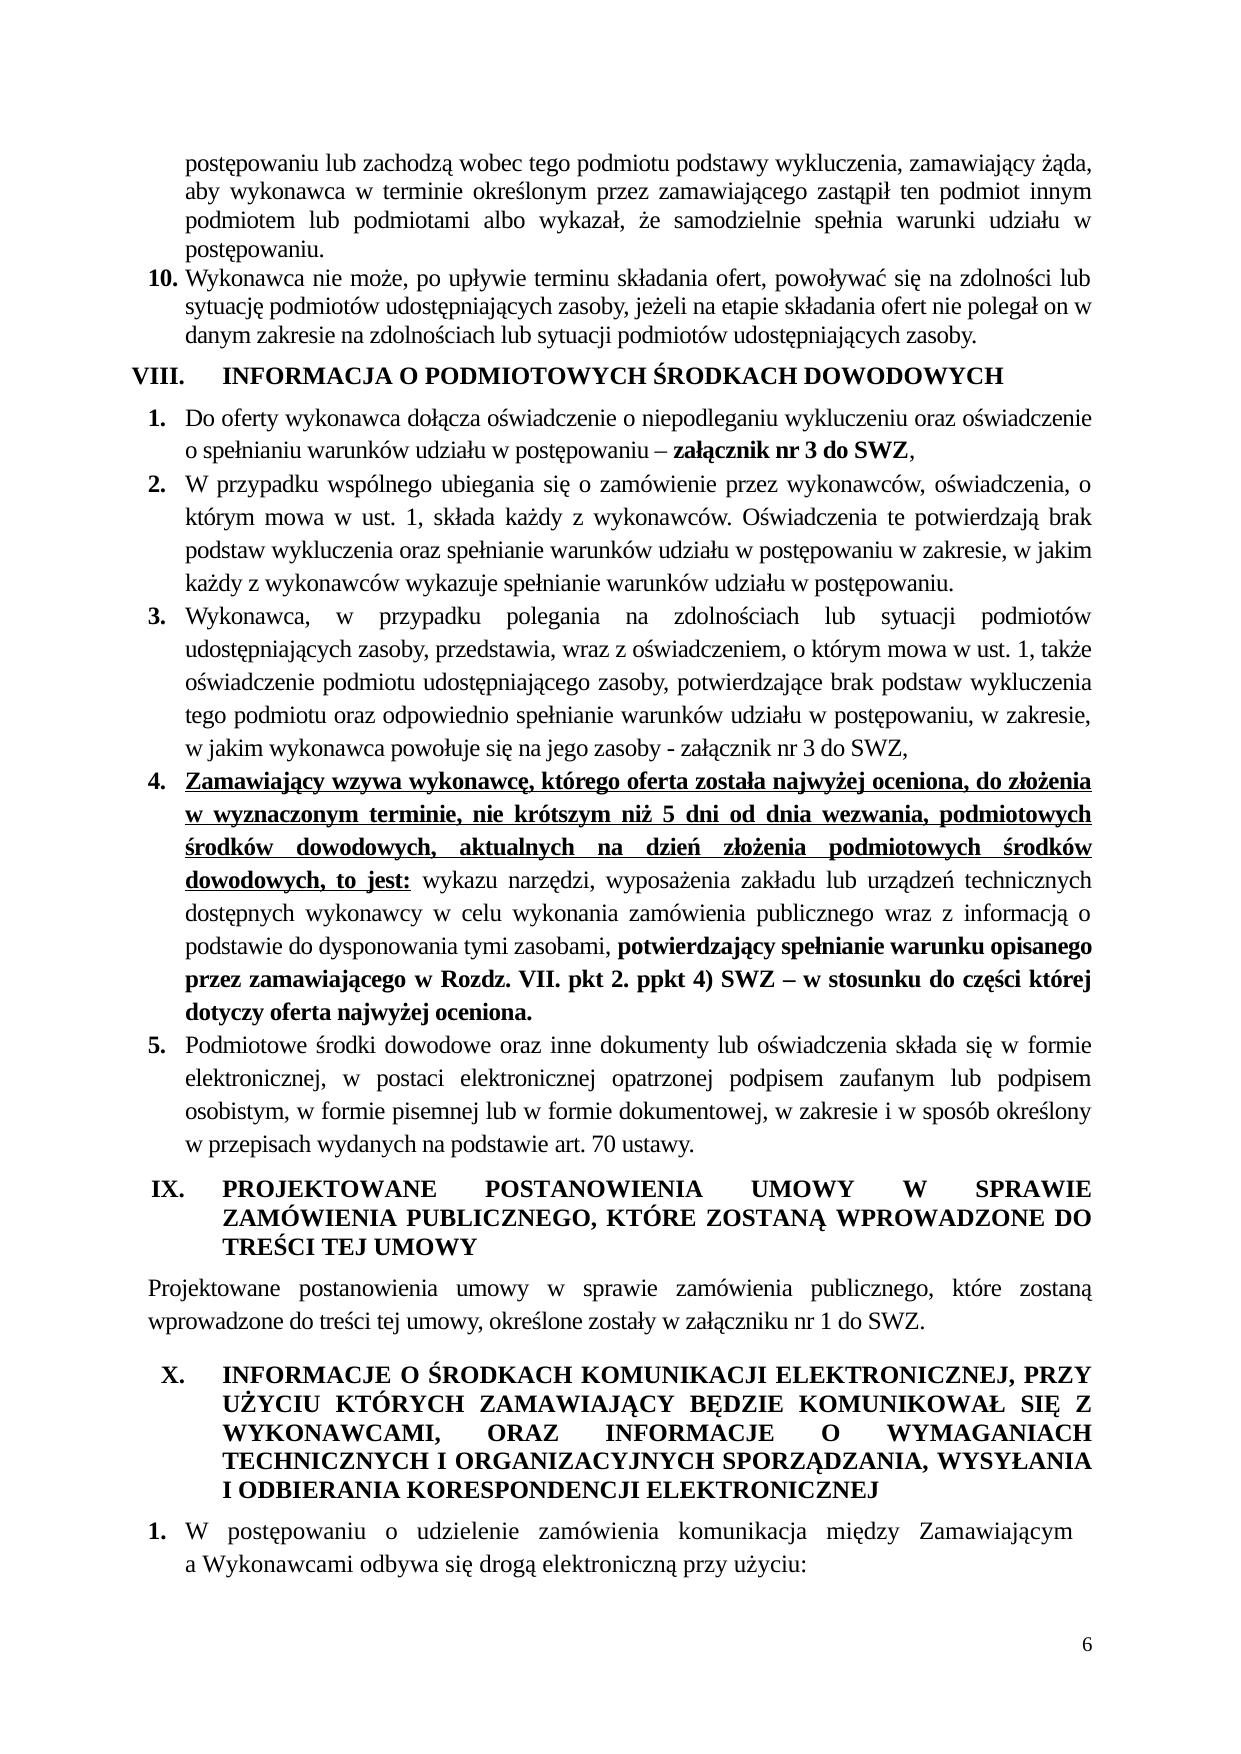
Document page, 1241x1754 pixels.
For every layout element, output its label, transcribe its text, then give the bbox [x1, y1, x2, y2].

list INFORMACJA O PODMIOTOWYCH ŚRODKACH DOWODOWYCH [185, 361, 1093, 390]
list Wykonawca, w przypadku polegania na zdolnościach lub sytuacji podmiotów udostępniających zasoby, przedstawia, wraz z oświadczeniem, o którym mowa w ust. 1, także oświadczenie podmiotu udostępniającego zasoby, potwierdzające brak podstaw wykluczenia tego podmiotu oraz odpowiednio spełnianie warunków udziału w postępowaniu, w zakresie, w jakim wykonawca powołuje się na jego zasoby - załącznik nr 3 do SWZ, [148, 601, 1093, 762]
text Projektowane postanowienia umowy w sprawie zamówienia publicznego, które zostaną wprowadzone do treści tej umowy, określone zostały w załączniku nr 1 do SWZ. [148, 1273, 1093, 1335]
list INFORMACJE O ŚRODKACH KOMUNIKACJI ELEKTRONICZNEJ, PRZY UŻYCIU KTÓRYCH ZAMAWIAJĄCY BĘDZIE KOMUNIKOWAŁ SIĘ Z WYKONAWCAMI, ORAZ INFORMACJE O WYMAGANIACH TECHNICZNYCH I ORGANIZACYJNYCH SPORZĄDZANIA, WYSYŁANIA I ODBIERANIA KORESPONDENCJI ELEKTRONICZNEJ [185, 1360, 1093, 1504]
list Zamawiający wzywa wykonawcę, którego oferta została najwyżej oceniona, do złożenia w wyznaczonym terminie, nie krótszym niż 5 dni od dnia wezwania, podmiotowych środków dowodowych, aktualnych na dzień złożenia podmiotowych środków dowodowych, to jest: wykazu narzędzi, wyposażenia zakładu lub urządzeń technicznych dostępnych wykonawcy w celu wykonania zamówienia publicznego wraz z informacją o podstawie do dysponowania tymi zasobami, potwierdzający spełnianie warunku opisanego przez zamawiającego w Rozdz. VII. pkt 2. ppkt 4) SWZ – w stosunku do części której dotyczy oferta najwyżej oceniona. [148, 766, 1093, 1026]
list W przypadku wspólnego ubiegania się o zamówienie przez wykonawców, oświadczenia, o którym mowa w ust. 1, składa każdy z wykonawców. Oświadczenia te potwierdzają brak podstaw wykluczenia oraz spełnianie warunków udziału w postępowaniu w zakresie, w jakim każdy z wykonawców wykazuje spełnianie warunków udziału w postępowaniu. [148, 469, 1093, 596]
list Wykonawca nie może, po upływie terminu składania ofert, powoływać się na zdolności lub sytuację podmiotów udostępniających zasoby, jeżeli na etapie składania ofert nie polegał on w danym zakresie na zdolnościach lub sytuacji podmiotów udostępniających zasoby. [148, 263, 1093, 349]
list Podmiotowe środki dowodowe oraz inne dokumenty lub oświadczenia składa się w formie elektronicznej, w postaci elektronicznej opatrzonej podpisem zaufanym lub podpisem osobistym, w formie pisemnej lub w formie dokumentowej, w zakresie i w sposób określony w przepisach wydanych na podstawie art. 70 ustawy. [148, 1030, 1093, 1158]
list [148, 148, 1093, 263]
list PROJEKTOWANE POSTANOWIENIA UMOWY W SPRAWIE ZAMÓWIENIA PUBLICZNEGO, KTÓRE ZOSTANĄ WPROWADZONE DO TREŚCI TEJ UMOWY [185, 1174, 1093, 1261]
list W postępowaniu o udzielenie zamówienia komunikacja między Zamawiającym a Wykonawcami odbywa się drogą elektroniczną przy użyciu: [148, 1516, 1093, 1578]
list Do oferty wykonawca dołącza oświadczenie o niepodleganiu wykluczeniu oraz oświadczenie o spełnianiu warunków udziału w postępowaniu – załącznik nr 3 do SWZ, [148, 403, 1093, 464]
